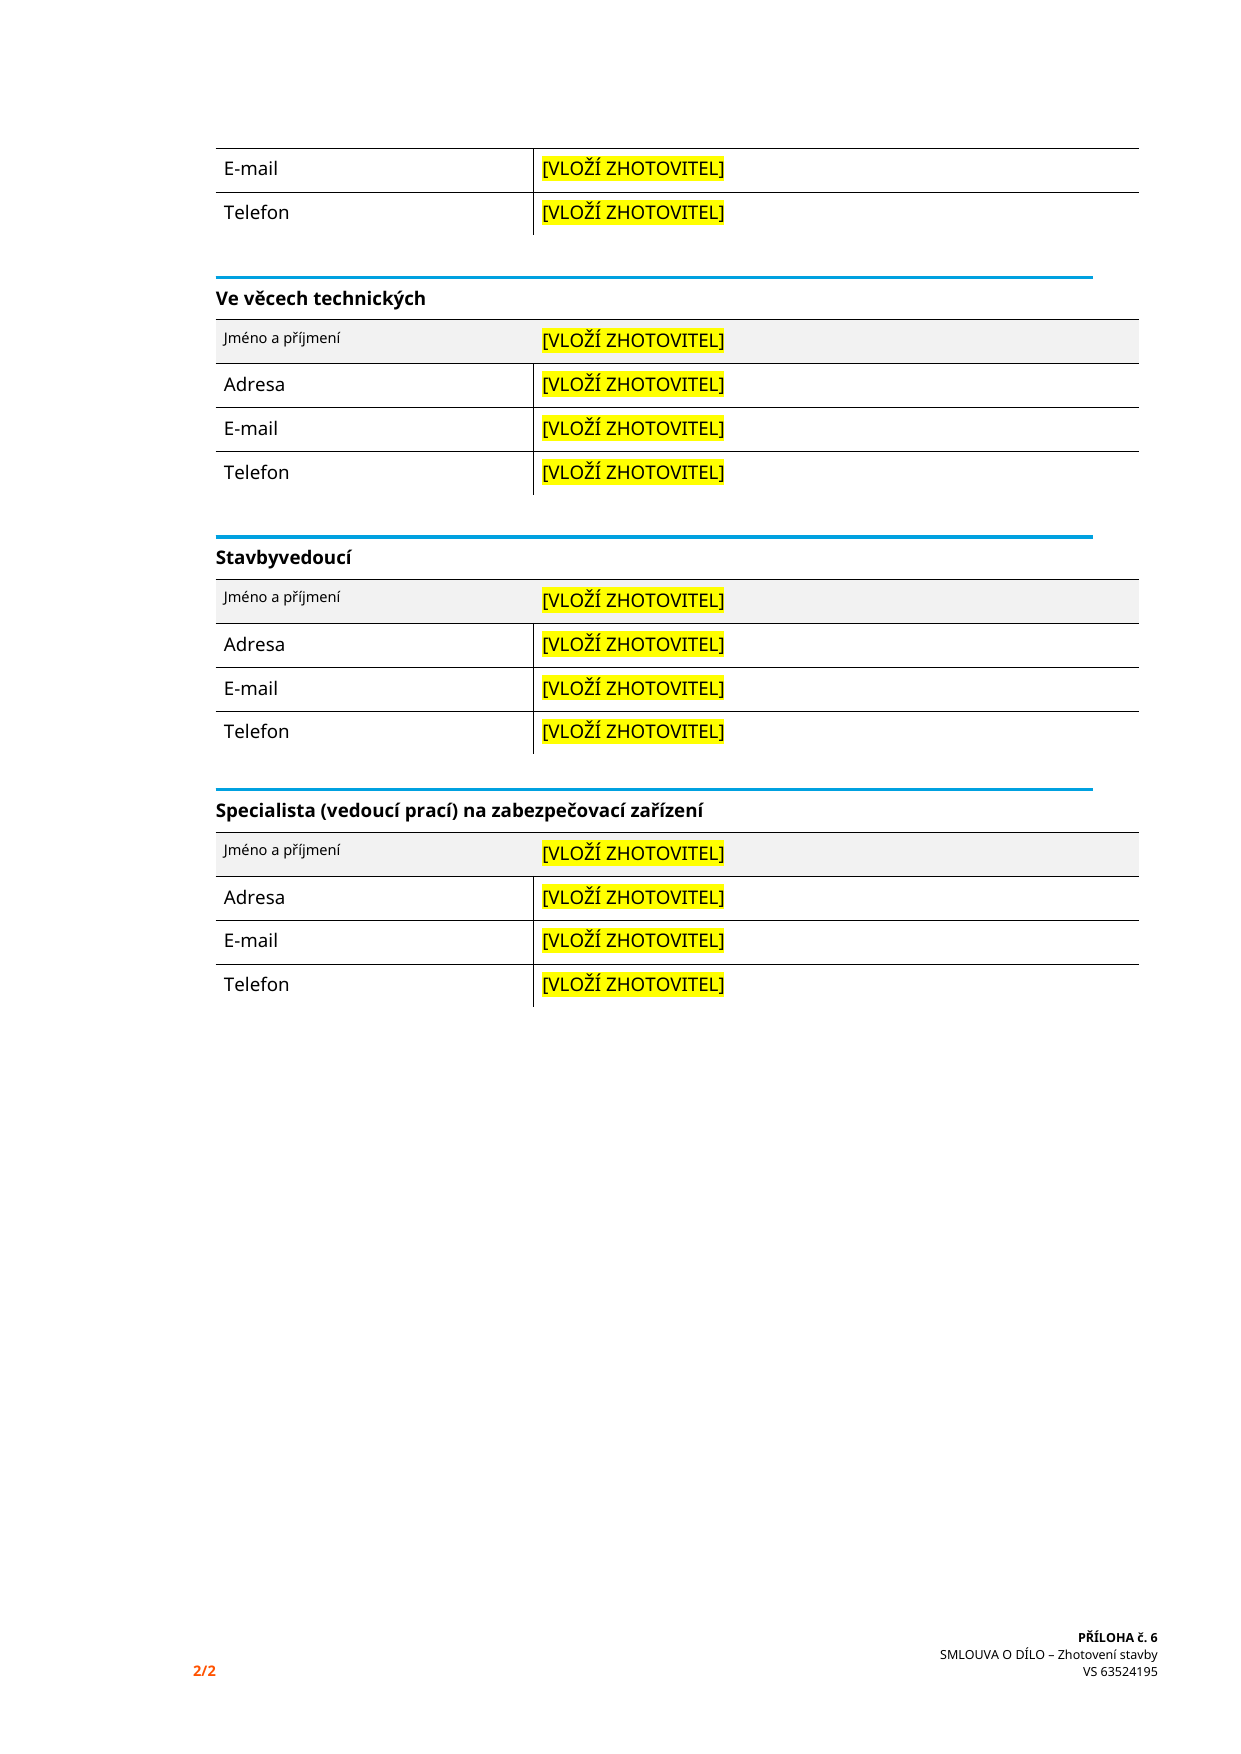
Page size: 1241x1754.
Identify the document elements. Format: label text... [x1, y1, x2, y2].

table_cell Telefon [216, 712, 533, 754]
text Stavbyvedoucí [216, 539, 1093, 570]
table_cell E-mail [216, 921, 533, 963]
table_cell [VLOŽÍ ZHOTOVITEL] [534, 668, 1139, 711]
table_header [VLOŽÍ ZHOTOVITEL] [534, 833, 1139, 876]
table_cell E-mail [216, 149, 533, 191]
table_cell [VLOŽÍ ZHOTOVITEL] [534, 965, 1139, 1007]
table_cell E-mail [216, 668, 533, 711]
table_cell [VLOŽÍ ZHOTOVITEL] [534, 877, 1139, 919]
table_header Jméno a příjmení [216, 833, 534, 876]
text Specialista (vedoucí prací) na zabezpečovací zařízení [216, 791, 1093, 823]
table_cell [VLOŽÍ ZHOTOVITEL] [534, 921, 1139, 963]
table_cell [VLOŽÍ ZHOTOVITEL] [534, 712, 1139, 754]
table_header [VLOŽÍ ZHOTOVITEL] [534, 320, 1139, 363]
table_cell E-mail [216, 408, 533, 451]
table_cell [VLOŽÍ ZHOTOVITEL] [534, 408, 1139, 451]
table_cell [VLOŽÍ ZHOTOVITEL] [534, 364, 1139, 407]
table_cell [VLOŽÍ ZHOTOVITEL] [534, 149, 1139, 191]
table_header Jméno a příjmení [216, 580, 534, 623]
table_cell Telefon [216, 965, 533, 1007]
table_cell Adresa [216, 877, 533, 919]
table_cell [VLOŽÍ ZHOTOVITEL] [534, 624, 1139, 667]
table_cell Adresa [216, 364, 533, 407]
table_cell Adresa [216, 624, 533, 667]
table_header Jméno a příjmení [216, 320, 534, 363]
table_cell Telefon [216, 193, 533, 235]
text Ve věcech technických [216, 279, 1093, 311]
table_cell [VLOŽÍ ZHOTOVITEL] [534, 452, 1139, 495]
table_cell Telefon [216, 452, 533, 495]
table_cell [VLOŽÍ ZHOTOVITEL] [534, 193, 1139, 235]
table_header [VLOŽÍ ZHOTOVITEL] [534, 580, 1139, 623]
